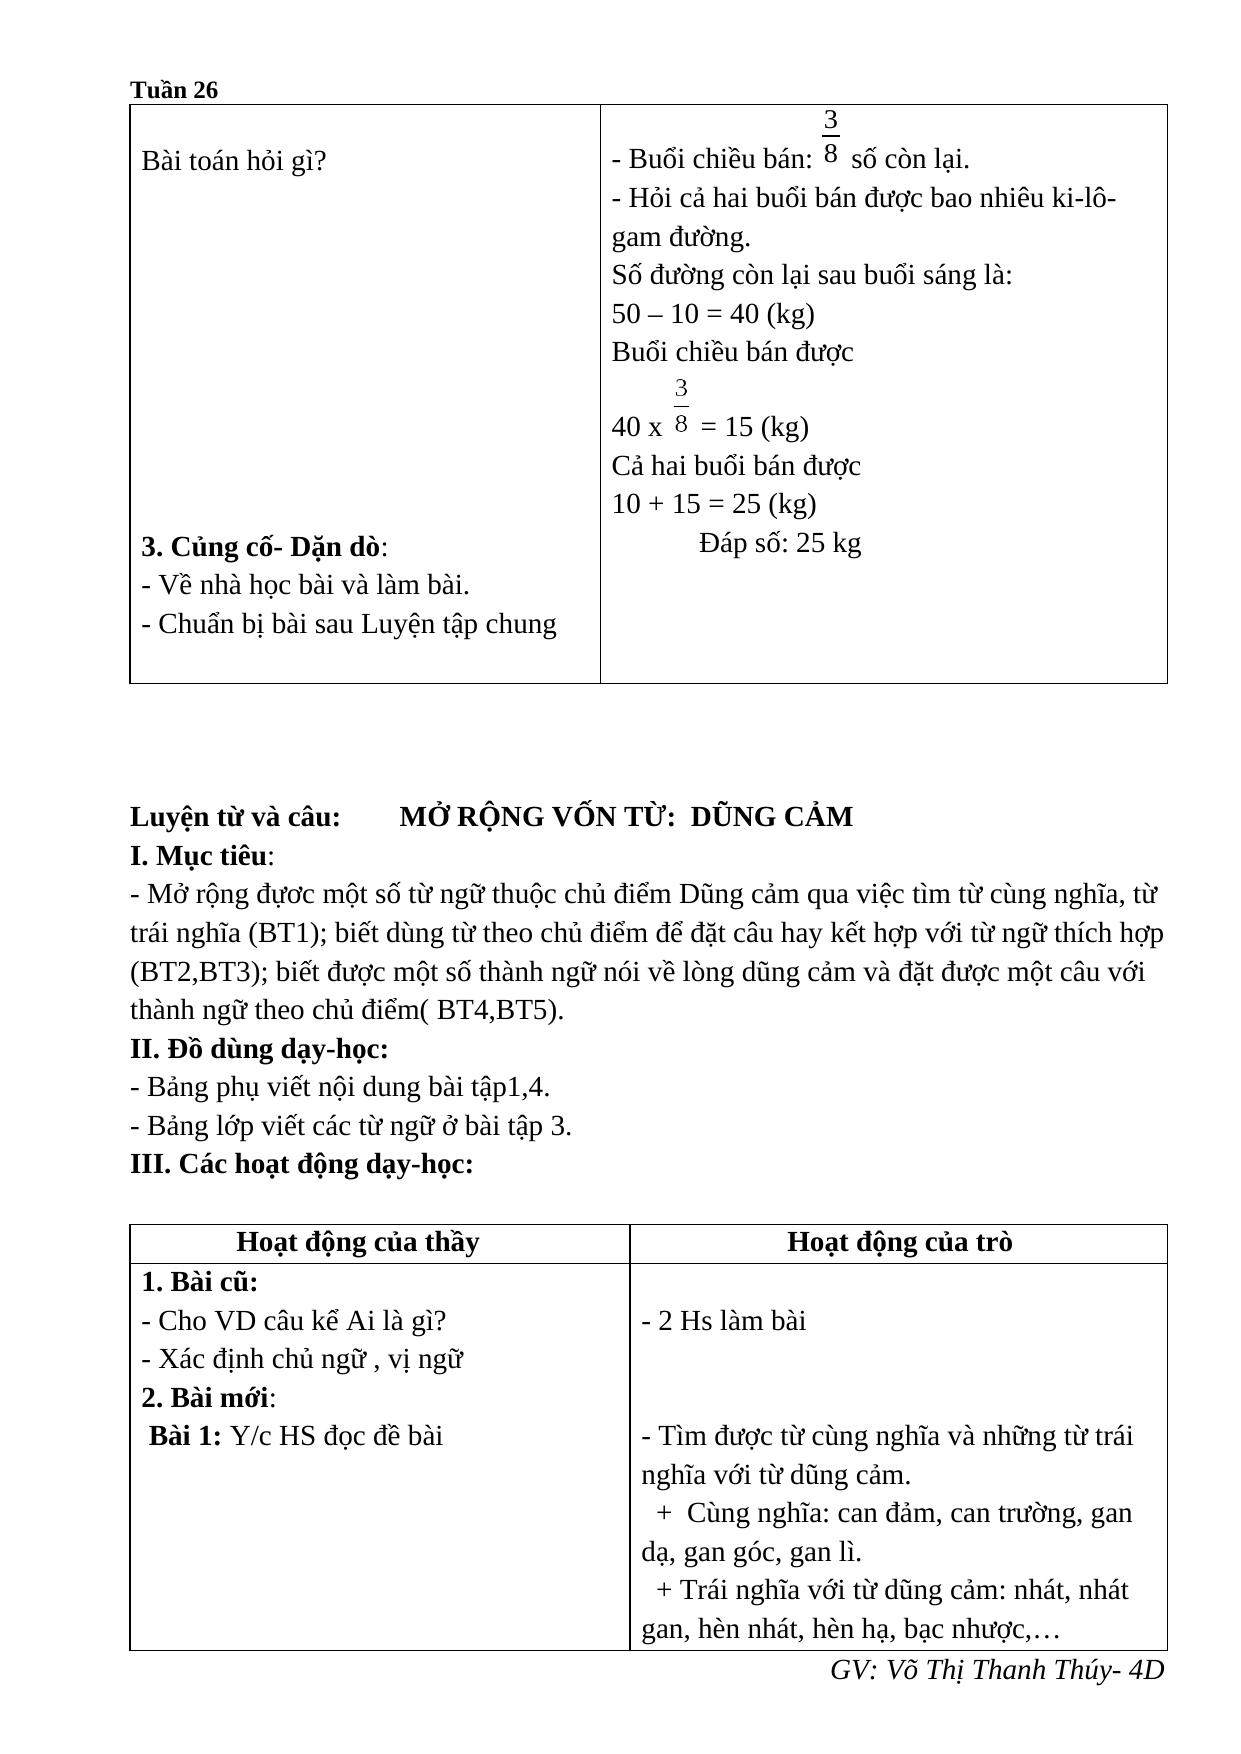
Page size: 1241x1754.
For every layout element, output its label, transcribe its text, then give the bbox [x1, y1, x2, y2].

text I. Mục tiêu: [130, 838, 1169, 872]
table_header Hoạt động của thầy [131, 1225, 629, 1263]
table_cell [601, 105, 1167, 683]
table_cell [631, 1264, 1167, 1649]
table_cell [131, 1264, 629, 1649]
text III. Các hoạt động dạy-học: [130, 1146, 1169, 1180]
text - Bảng phụ viết nội dung bài tập1,4. [130, 1069, 1169, 1103]
text Luyện từ và câu: MỞ RỘNG VỐN TỪ: DŨNG CẢM [130, 799, 1169, 833]
text - Mở rộng đựơc một số từ ngữ thuộc chủ điểm Dũng cảm qua việc tìm từ cùng nghĩa, từ trái nghĩa (BT1); biết dùng từ theo chủ điểm để đặt câu hay kết hợp với từ ngữ thích hợp (BT2,BT3); biết được một số thành ngữ nói về lòng dũng cảm và đặt được một câu với thành ngữ theo chủ điểm( BT4,BT5). [130, 877, 1169, 1026]
text - Bảng lớp viết các từ ngữ ở bài tập 3. [130, 1108, 1169, 1141]
table_header Hoạt động của trò [631, 1225, 1167, 1263]
text II. Đồ dùng dạy-học: [130, 1031, 1169, 1064]
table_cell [131, 105, 600, 683]
